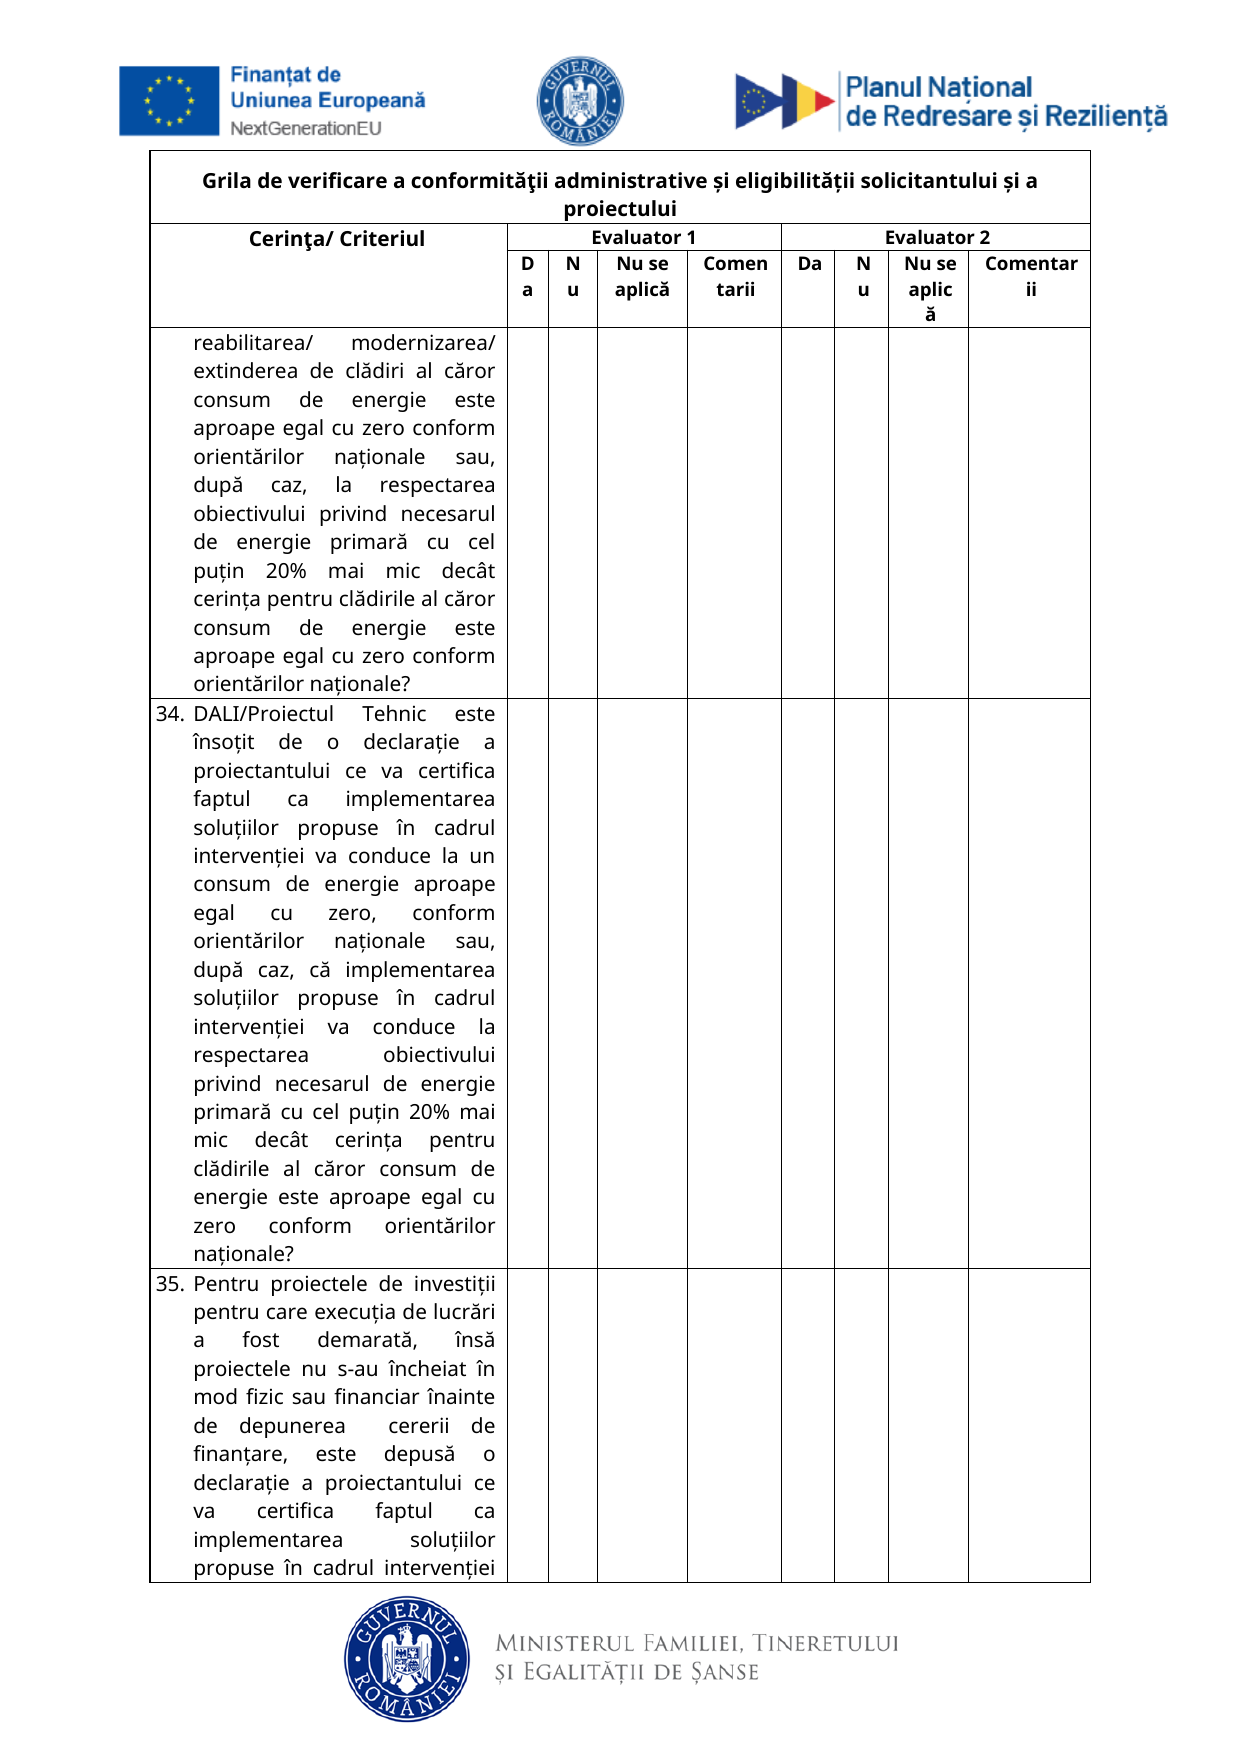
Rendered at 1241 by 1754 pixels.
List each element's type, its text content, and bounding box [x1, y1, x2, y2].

table_cell [549, 699, 597, 1268]
table_cell Cerinţa/ Criteriul [151, 224, 507, 327]
table_cell [782, 699, 834, 1268]
table_cell Da [782, 251, 834, 327]
table_cell Nu [835, 251, 888, 327]
table_cell Evaluator 2 [782, 224, 1090, 249]
table_cell [889, 1269, 968, 1582]
table_cell [782, 1269, 834, 1582]
table_cell [969, 699, 1090, 1268]
table_cell [549, 328, 597, 698]
table_cell Nu [549, 251, 597, 327]
table_cell [889, 328, 968, 698]
table_cell [782, 328, 834, 698]
table_cell [508, 699, 548, 1268]
table_cell Nu se aplică [598, 251, 687, 327]
table_cell Comentarii [969, 251, 1090, 327]
table_cell [835, 699, 888, 1268]
table_cell [598, 1269, 687, 1582]
table_cell Da [508, 251, 548, 327]
table_cell Nu se aplică [889, 251, 968, 327]
table_cell [598, 328, 687, 698]
table_cell [549, 1269, 597, 1582]
picture [342, 1594, 898, 1723]
table_cell Evaluator 1 [508, 224, 781, 249]
table_cell [508, 1269, 548, 1582]
table_header Grila de verificare a conformităţii administrative și eligibilității solicitantului și a proiectului [151, 151, 1090, 223]
table_cell [835, 1269, 888, 1582]
table_cell [688, 1269, 781, 1582]
table_cell [835, 328, 888, 698]
table_cell [969, 328, 1090, 698]
picture [66, 36, 1174, 167]
table_cell [969, 1269, 1090, 1582]
table_cell [688, 699, 781, 1268]
table_cell [889, 699, 968, 1268]
table_cell Comentarii [688, 251, 781, 327]
table_cell [598, 699, 687, 1268]
table_cell DALI/Proiectul Tehnic este însoțit de o declarație a proiectantului ce va certifica faptul ca implementarea soluțiilor propuse în cadrul intervenției va conduce la un consum de energie aproape egal cu zero, conform orientărilor naționale sau, după caz, că implementarea soluțiilor propuse în cadrul intervenției va conduce la respectarea obiectivului privind necesarul de energie primară cu cel puțin 20% mai mic decât cerința pentru clădirile al căror consum de energie este aproape egal cu zero conform orientărilor naționale? [151, 699, 507, 1268]
table_cell [688, 328, 781, 698]
table_cell [508, 328, 548, 698]
